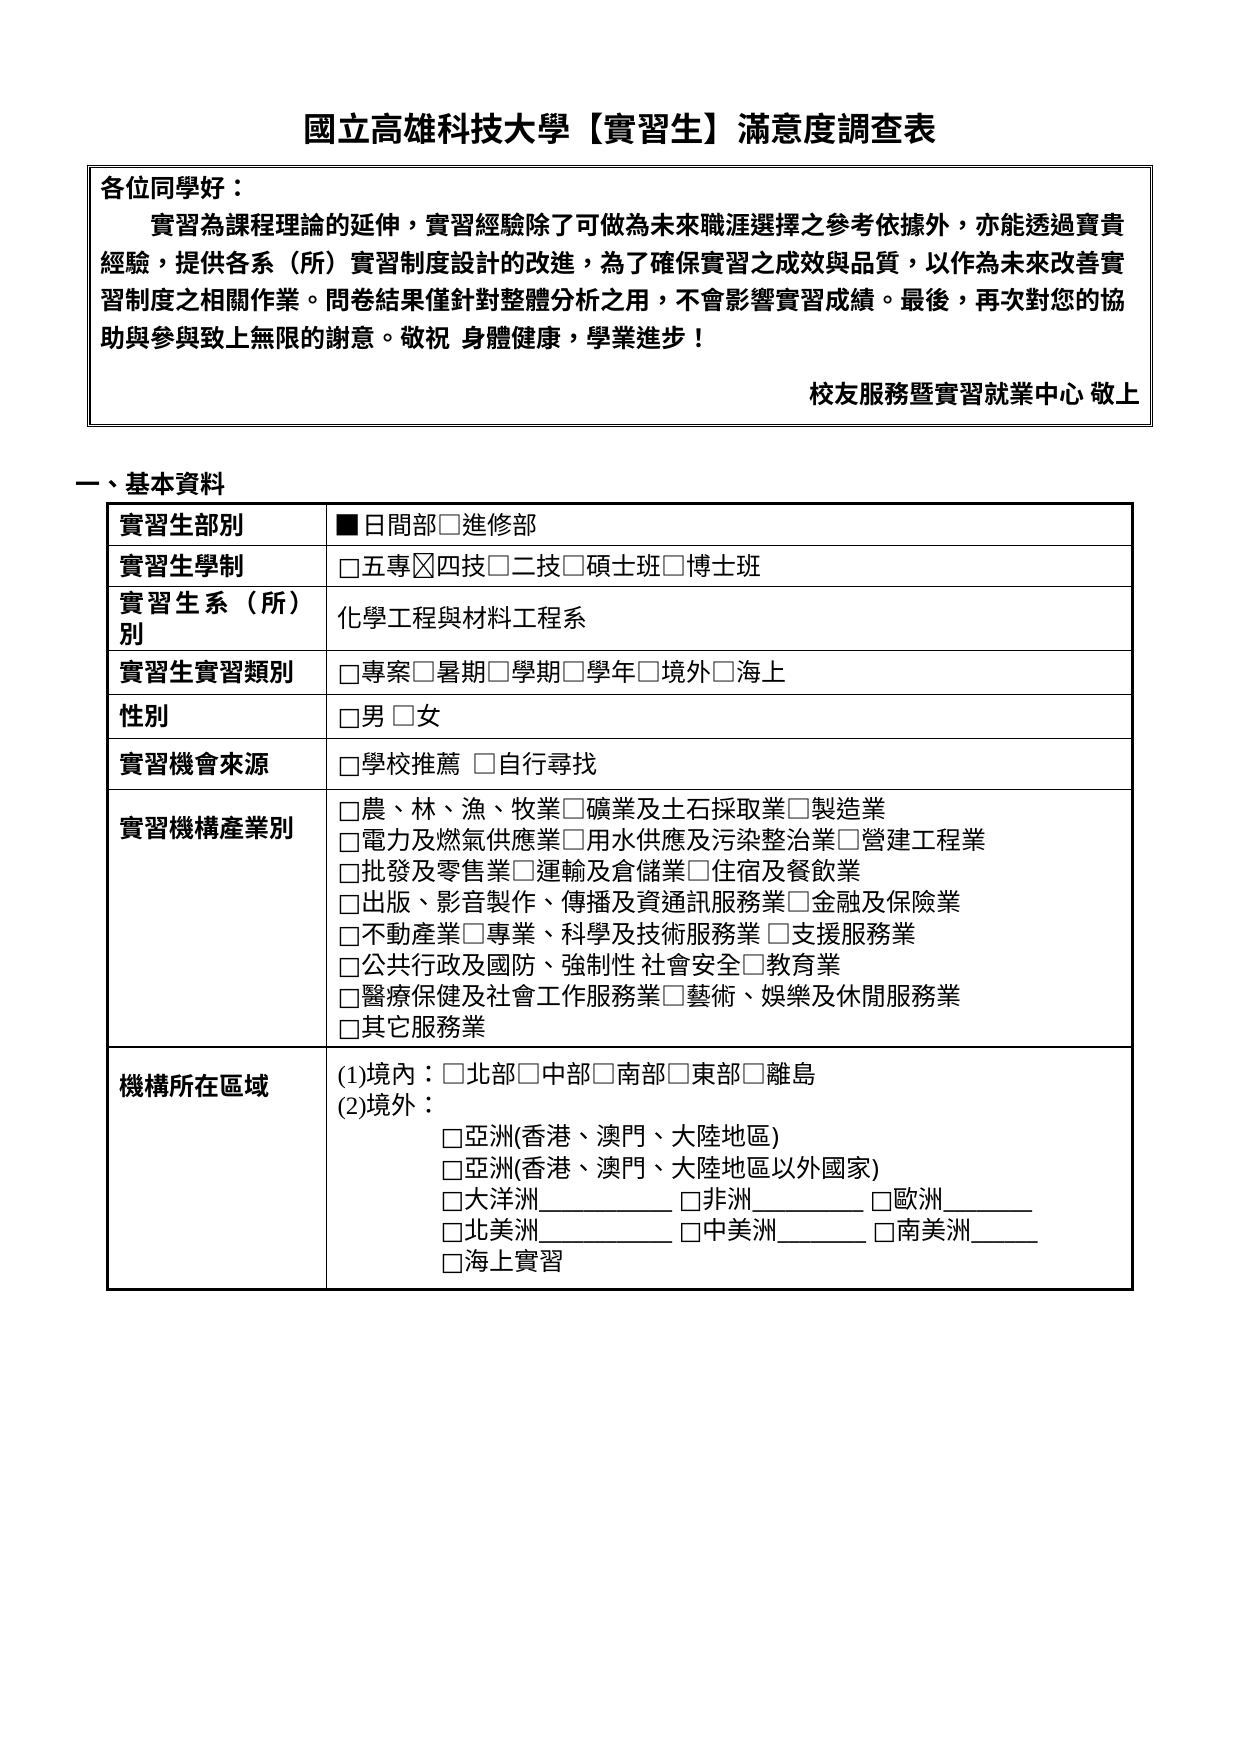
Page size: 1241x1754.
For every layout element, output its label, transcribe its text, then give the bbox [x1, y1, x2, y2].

table_cell □農、林、漁、牧業□礦業及土石採取業□製造業 □電力及燃氣供應業□用水供應及污染整治業□營建工程業 □批發及零售業□運輸及倉儲業□住宿及餐飲業 □出版、影音製作、傳播及資通訊服務業□金融及保險業 □不動產業□專業、科學及技術服務業 □支援服務業 □公共行政及國防、強制性 社會安全□教育業 □醫療保健及社會工作服務業□藝術、娛樂及休閒服務業 □其它服務業 [327, 790, 1131, 1046]
table_cell 實習機會來源 [109, 739, 326, 789]
table_cell 化學工程與材料工程系 [327, 587, 1131, 649]
table_cell 實習生系（所）別 [109, 587, 326, 649]
text 國立高雄科技大學【實習生】滿意度調查表 [75, 89, 1165, 164]
table_cell 實習機構產業別 [109, 790, 326, 1046]
table_cell 實習生實習類別 [109, 651, 326, 694]
table_header 實習生部別 [109, 505, 326, 545]
table_cell □專案□暑期□學期□學年□境外□海上 [327, 651, 1131, 694]
table_cell □學校推薦 □自行尋找 [327, 739, 1131, 789]
table_cell □男 □女 [327, 695, 1131, 738]
table_header 日間部□進修部 [327, 505, 1131, 545]
text 一、基本資料 [75, 464, 1165, 502]
table_cell □五專四技□二技□碩士班□博士班 [327, 546, 1131, 586]
table_cell 機構所在區域 [109, 1048, 326, 1288]
table_cell 實習生學制 [109, 546, 326, 586]
table_header 各位同學好： 實習為課程理論的延伸，實習經驗除了可做為未來職涯選擇之參考依據外，亦能透過寶貴經驗，提供各系（所）實習制度設計的改進，為了確保實習之成效與品質，以作為未來改善實習制度之相關作業。問卷結果僅針對整體分析之用，不會影響實習成績。最後，再次對您的協助與參與致上無限的謝意。敬祝 身體健康，學業進步！ 校友服務暨實習就業中心 敬上 [91, 168, 1150, 423]
table_cell 性別 [109, 695, 326, 738]
table_cell (1)境內：□北部□中部□南部□東部□離島 (2)境外： □亞洲(香港、澳門、大陸地區) □亞洲(香港、澳門、大陸地區以外國家) □大洋洲____________ □非洲__________ □歐洲________ □北美洲____________ □中美洲________ □南美洲______ □海上實習 [327, 1048, 1131, 1288]
